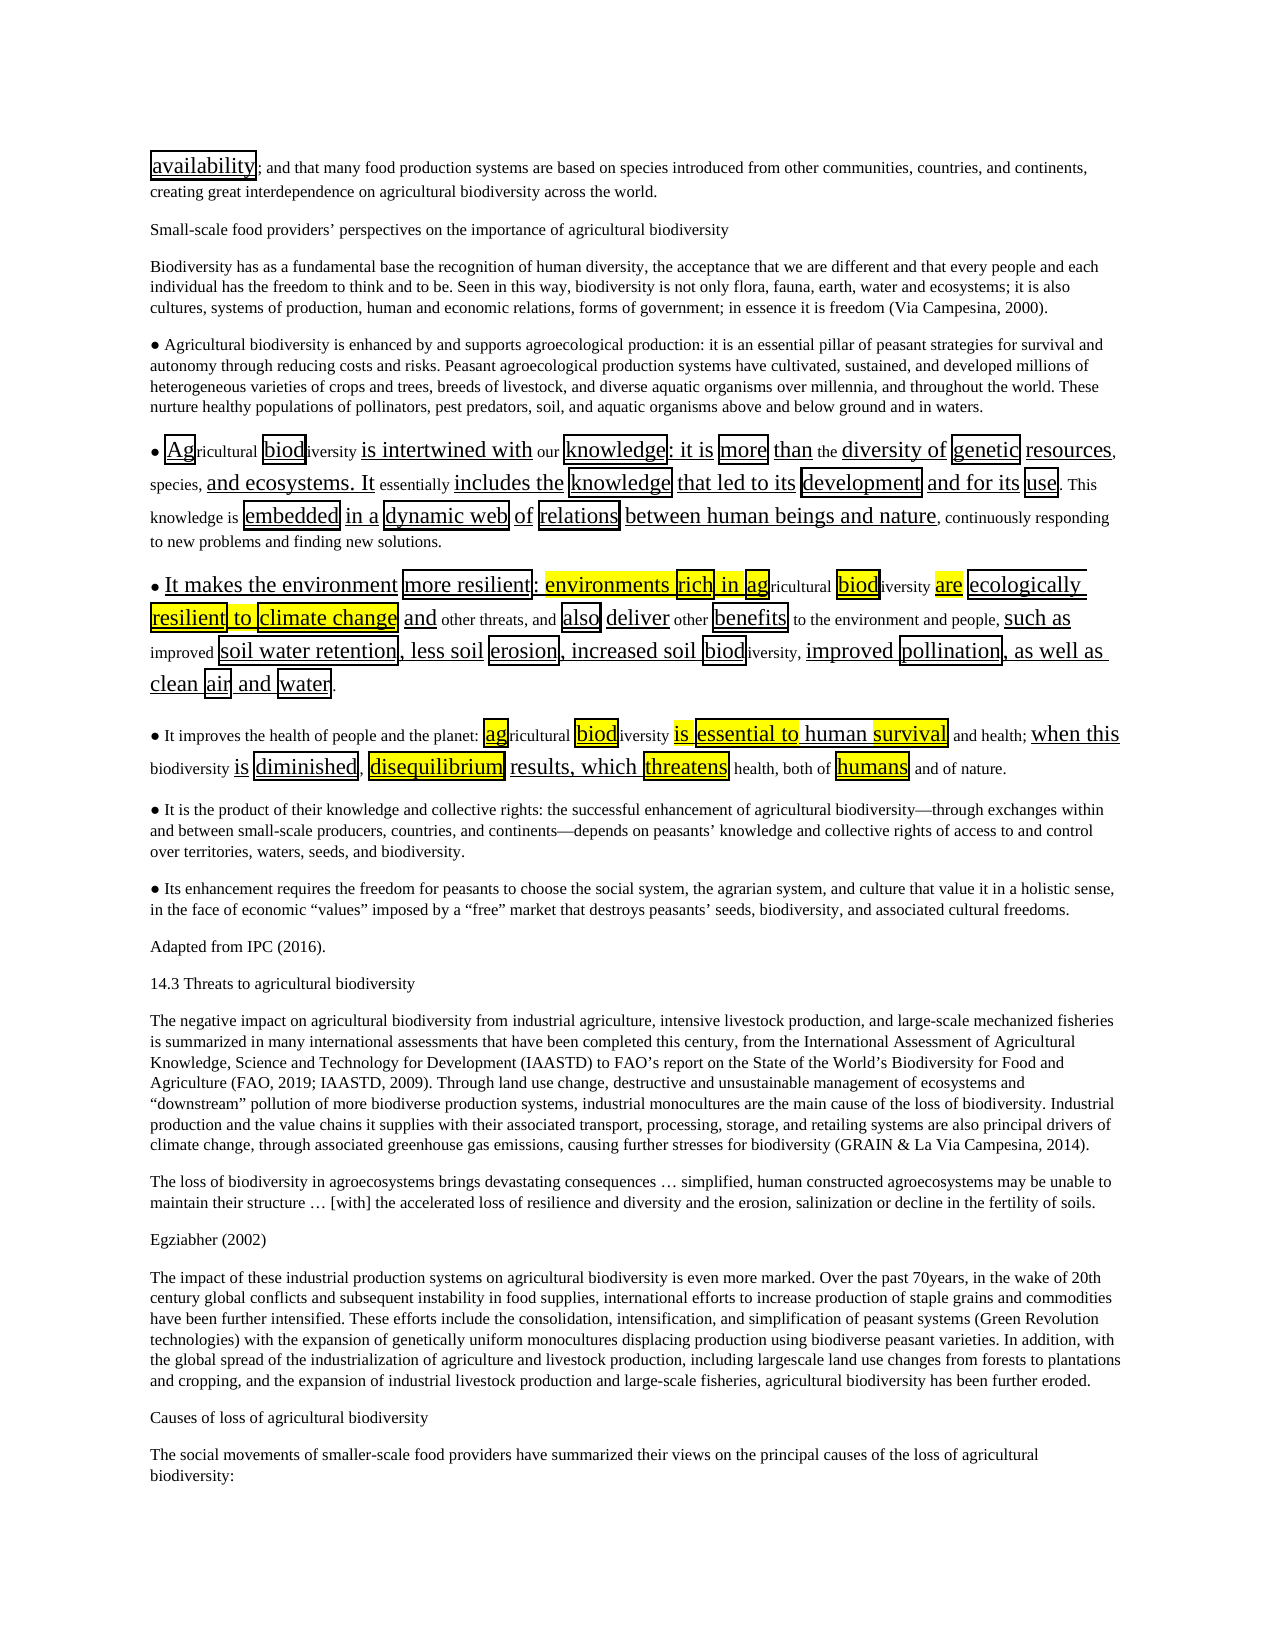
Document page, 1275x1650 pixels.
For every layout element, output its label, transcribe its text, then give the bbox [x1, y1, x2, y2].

text ● It is the product of their knowledge and collective rights: the successful enhancement of agricultural biodiversity—through exchanges within and between small-scale producers, countries, and continents—depends on peasants’ knowledge and collective rights of access to and control over territories, waters, seeds, and biodiversity. [150, 800, 1125, 861]
text ● Agricultural biodiversity is intertwined with our knowledge: it is more than the diversity of genetic resources, species, and ecosystems. It essentially includes the knowledge that led to its development and for its use. This knowledge is embedded in a dynamic web of relations between human beings and nature, continuously responding to new problems and finding new solutions. [150, 434, 1125, 551]
text Causes of loss of agricultural biodiversity [150, 1408, 1125, 1427]
text The social movements of smaller-scale food providers have summarized their views on the principal causes of the loss of agricultural biodiversity: [150, 1445, 1125, 1485]
text The negative impact on agricultural biodiversity from industrial agriculture, intensive livestock production, and large-scale mechanized fisheries is summarized in many international assessments that have been completed this century, from the International Assessment of Agricultural Knowledge, Science and Technology for Development (IAASTD) to FAO’s report on the State of the World’s Biodiversity for Food and Agriculture (FAO, 2019; IAASTD, 2009). Through land use change, destructive and unsustainable management of ecosystems and “downstream” pollution of more biodiverse production systems, industrial monocultures are the main cause of the loss of biodiversity. Industrial production and the value chains it supplies with their associated transport, processing, storage, and retailing systems are also principal drivers of climate change, through associated greenhouse gas emissions, causing further stresses for biodiversity (GRAIN & La Via Campesina, 2014). [150, 1011, 1125, 1154]
text ● Its enhancement requires the freedom for peasants to choose the social system, the agrarian system, and culture that value it in a holistic sense, in the face of economic “values” imposed by a “free” market that destroys peasants’ seeds, biodiversity, and associated cultural freedoms. [150, 879, 1125, 918]
text 14.3 Threats to agricultural biodiversity [150, 974, 1125, 993]
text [150, 150, 1125, 201]
text Adapted from IPC (2016). [150, 937, 1125, 956]
text The impact of these industrial production systems on agricultural biodiversity is even more marked. Over the past 70years, in the wake of 20th century global conflicts and subsequent instability in food supplies, international efforts to increase production of staple grains and commodities have been further intensified. These efforts include the consolidation, intensification, and simplification of peasant systems (Green Revolution technologies) with the expansion of genetically uniform monocultures displacing production using biodiverse peasant varieties. In addition, with the global spread of the industrialization of agriculture and livestock production, including largescale land use changes from forests to plantations and cropping, and the expansion of industrial livestock production and large-scale fisheries, agricultural biodiversity has been further eroded. [150, 1267, 1125, 1390]
text Small-scale food providers’ perspectives on the importance of agricultural biodiversity [150, 219, 1125, 238]
text ● It improves the health of people and the planet: agricultural biodiversity is essential to human survival and health; when this biodiversity is diminished, disequilibrium results, which threatens health, both of humans and of nature. [150, 718, 1125, 781]
text The loss of biodiversity in agroecosystems brings devastating consequences … simplified, human constructed agroecosystems may be unable to maintain their structure … [with] the accelerated loss of resilience and diversity and the erosion, salinization or decline in the fertility of soils. [150, 1172, 1125, 1212]
text Biodiversity has as a fundamental base the recognition of human diversity, the acceptance that we are different and that every people and each individual has the freedom to think and to be. Seen in this way, biodiversity is not only flora, fauna, earth, water and ecosystems; it is also cultures, systems of production, human and economic relations, forms of government; in essence it is freedom (Via Campesina, 2000). [150, 257, 1125, 317]
text ● Agricultural biodiversity is enhanced by and supports agroecological production: it is an essential pillar of peasant strategies for survival and autonomy through reducing costs and risks. Peasant agroecological production systems have cultivated, sustained, and developed millions of heterogeneous varieties of crops and trees, breeds of livestock, and diverse aquatic organisms over millennia, and throughout the world. These nurture healthy populations of pollinators, pest predators, soil, and aquatic organisms above and below ground and in waters. [150, 335, 1125, 416]
text Egziabher (2002) [150, 1230, 1125, 1249]
text ● It makes the environment more resilient: environments rich in agricultural biodiversity are ecologically resilient to climate change and other threats, and also deliver other benefits to the environment and people, such as improved soil water retention, less soil erosion, increased soil biodiversity, improved pollination, as well as clean air and water. [150, 569, 1125, 699]
